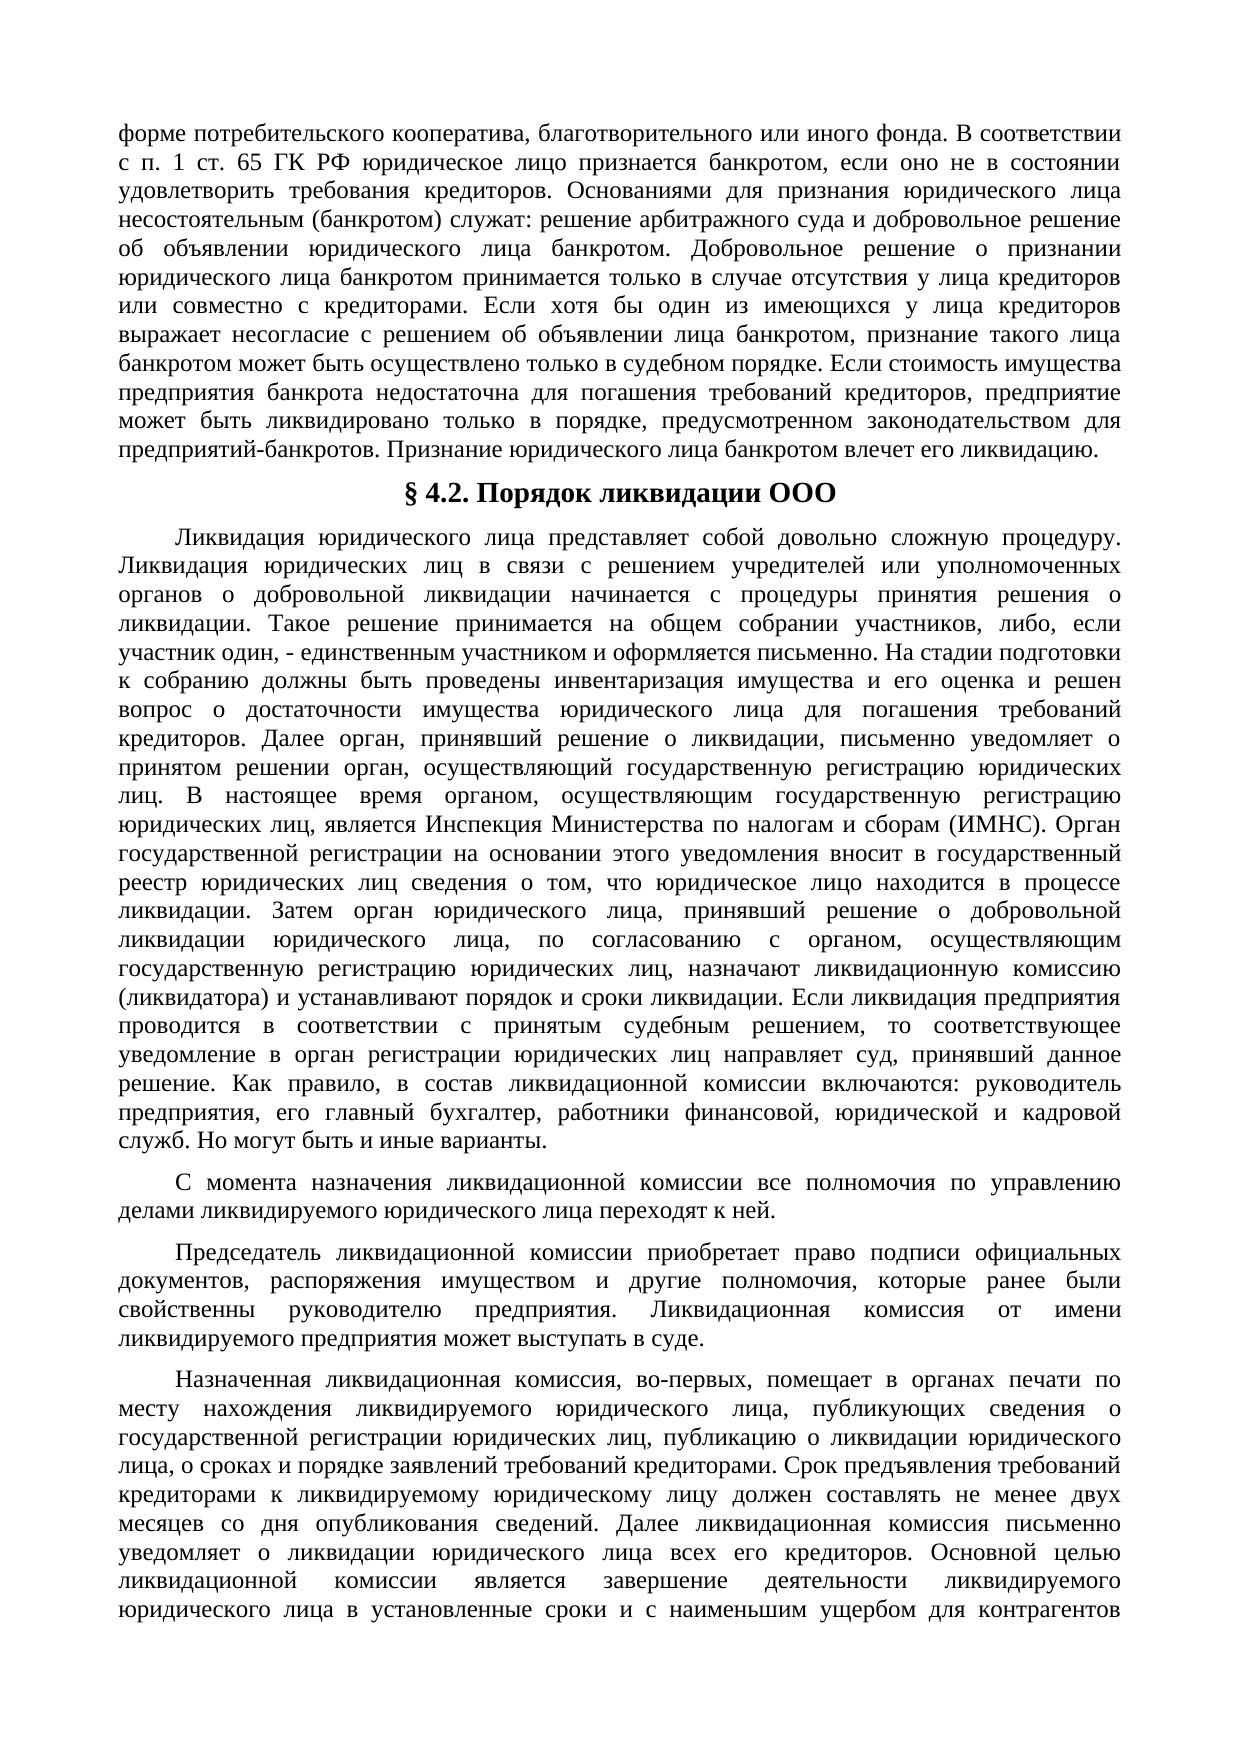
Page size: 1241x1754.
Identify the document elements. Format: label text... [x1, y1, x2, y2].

text С момента назначения ликвидационной комиссии все полномочия по управлению делами ликвидируемого юридического лица переходят к ней. [118, 1167, 1122, 1224]
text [118, 1364, 1122, 1623]
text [118, 118, 1122, 463]
text Ликвидация юридического лица представляет собой довольно сложную процедуру. Ликвидация юридических лиц в связи с решением учредителей или уполномоченных органов о добровольной ликвидации начинается с процедуры принятия решения о ликвидации. Такое решение принимается на общем собрании участников, либо, если участник один, - единственным участником и оформляется письменно. На стадии подготовки к собранию должны быть проведены инвентаризация имущества и его оценка и решен вопрос о достаточности имущества юридического лица для погашения требований кредиторов. Далее орган, принявший решение о ликвидации, письменно уведомляет о принятом решении орган, осуществляющий государственную регистрацию юридических лиц. В настоящее время органом, осуществляющим государственную регистрацию юридических лиц, является Инспекция Министерства по налогам и сборам (ИМНС). Орган государственной регистрации на основании этого уведомления вносит в государственный реестр юридических лиц сведения о том, что юридическое лицо находится в процессе ликвидации. Затем орган юридического лица, принявший решение о добровольной ликвидации юридического лица, по согласованию с органом, осуществляющим государственную регистрацию юридических лиц, назначают ликвидационную комиссию (ликвидатора) и устанавливают порядок и сроки ликвидации. Если ликвидация предприятия проводится в соответствии с принятым судебным решением, то соответствующее уведомление в орган регистрации юридических лиц направляет суд, принявший данное решение. Как правило, в состав ликвидационной комиссии включаются: руководитель предприятия, его главный бухгалтер, работники финансовой, юридической и кадровой служб. Но могут быть и иные варианты. [118, 522, 1122, 1154]
text § 4.2. Порядок ликвидации ООО [118, 476, 1122, 509]
text Председатель ликвидационной комиссии приобретает право подписи официальных документов, распоряжения имуществом и другие полномочия, которые ранее были свойственны руководителю предприятия. Ликвидационная комиссия от имени ликвидируемого предприятия может выступать в суде. [118, 1237, 1122, 1352]
